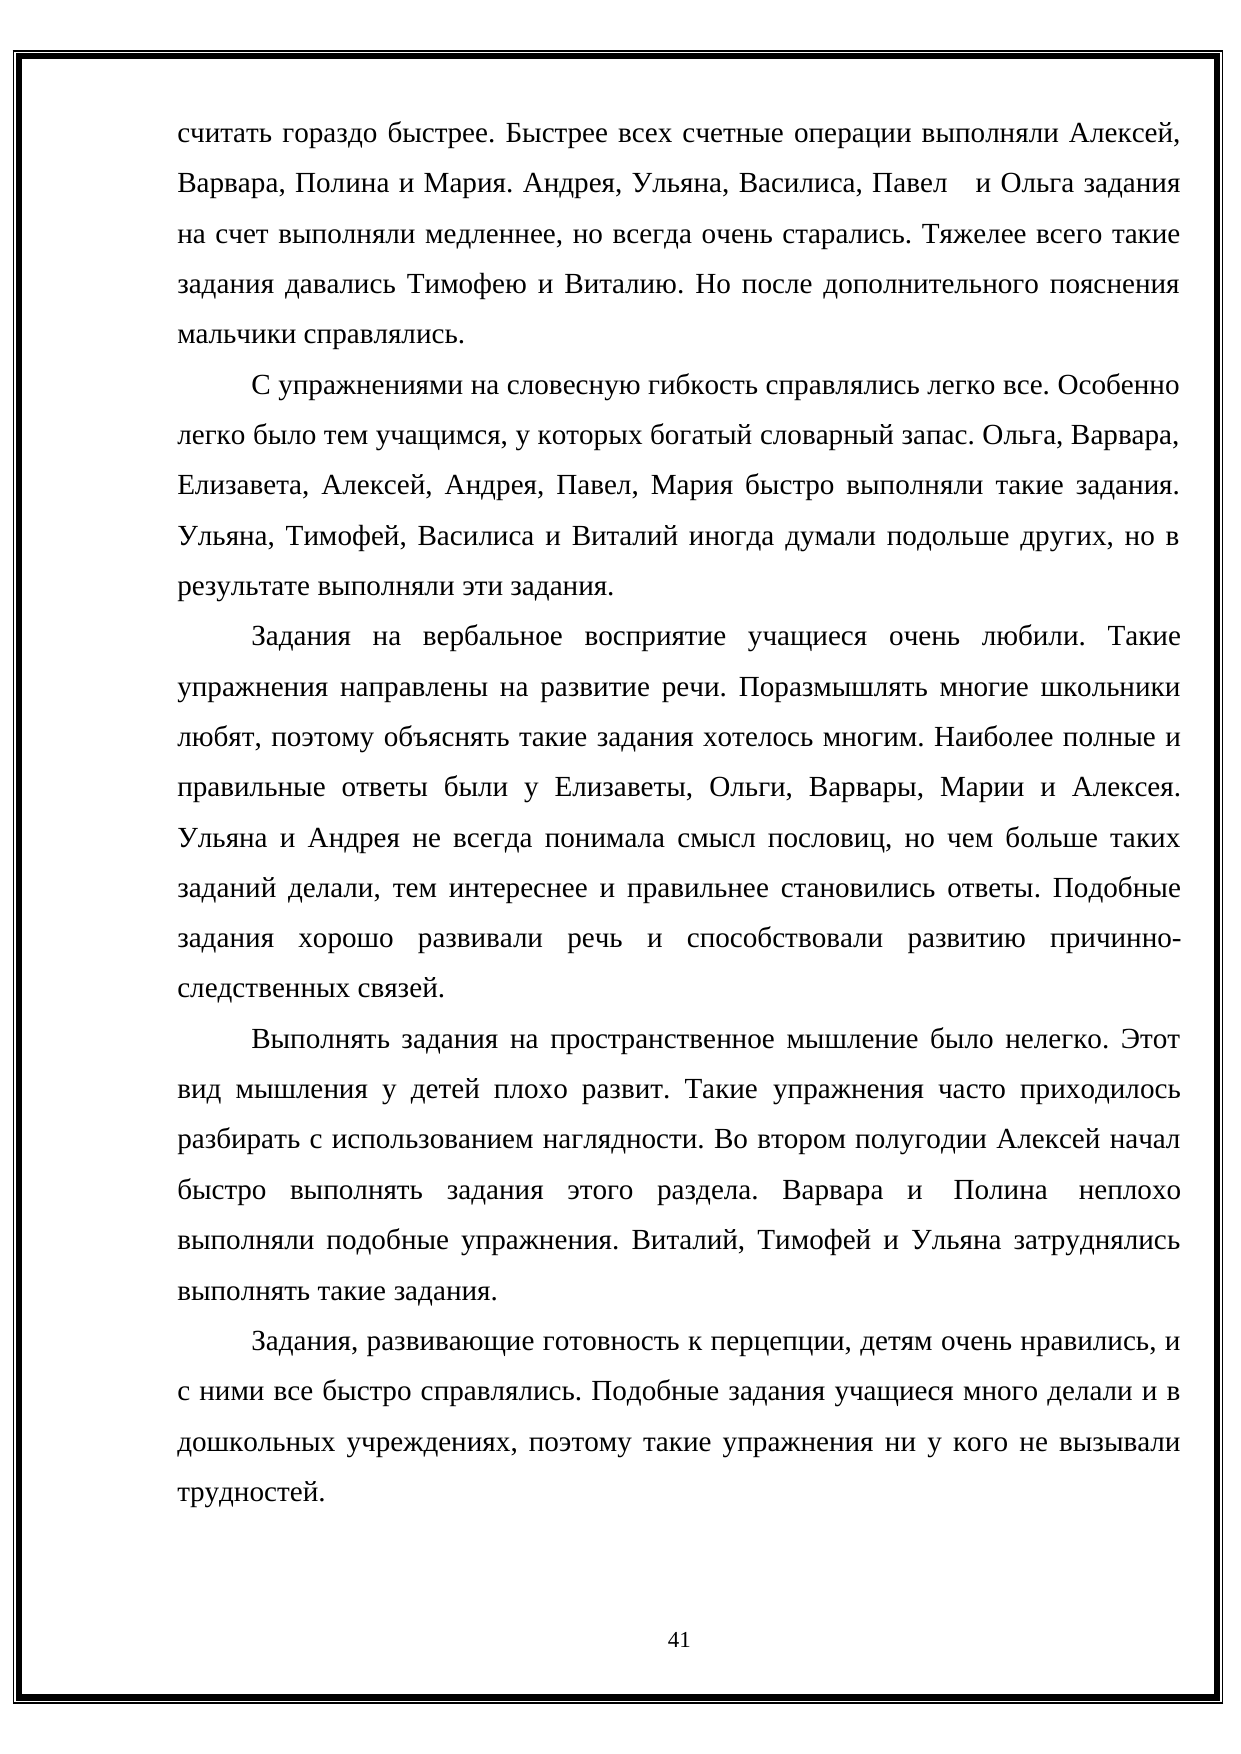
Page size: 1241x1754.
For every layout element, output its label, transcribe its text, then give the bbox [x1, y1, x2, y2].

text Задания на вербальное восприятие учащиеся очень любили. Такие упражнения направлены на развитие речи. Поразмышлять многие школьники любят, поэтому объяснять такие задания хотелось многим. Наиболее полные и правильные ответы были у Елизаветы, Ольги, Варвары, Марии и Алексея. Ульяна и Андрея не всегда понимала смысл пословиц, но чем больше таких заданий делали, тем интереснее и правильнее становились ответы. Подобные задания хорошо развивали речь и способствовали развитию причинно- следственных связей. [177, 618, 1181, 1004]
text С упражнениями на словесную гибкость справлялись легко все. Особенно легко было тем учащимся, у которых богатый словарный запас. Ольга, Варвара, Елизавета, Алексей, Андрея, Павел, Мария быстро выполняли такие задания. Ульяна, Тимофей, Василиса и Виталий иногда думали подольше других, но в результате выполняли эти задания. [177, 367, 1181, 602]
text считать гораздо быстрее. Быстрее всех счетные операции выполняли Алексей, Варвара, Полина и Мария. Андрея, Ульяна, Василиса, Павел и Ольга задания на счет выполняли медленнее, но всегда очень старались. Тяжелее всего такие задания давались Тимофею и Виталию. Но после дополнительного пояснения мальчики справлялись. [177, 115, 1181, 350]
text Задания, развивающие готовность к перцепции, детям очень нравились, и с ними все быстро справлялись. Подобные задания учащиеся много делали и в дошкольных учреждениях, поэтому такие упражнения ни у кого не вызывали трудностей. [177, 1323, 1182, 1508]
text Выполнять задания на пространственное мышление было нелегко. Этот вид мышления у детей плохо развит. Такие упражнения часто приходилось разбирать с использованием наглядности. Во втором полугодии Алексей начал быстро выполнять задания этого раздела. Варвара и Полина неплохо выполняли подобные упражнения. Виталий, Тимофей и Ульяна затруднялись выполнять такие задания. [177, 1021, 1181, 1306]
